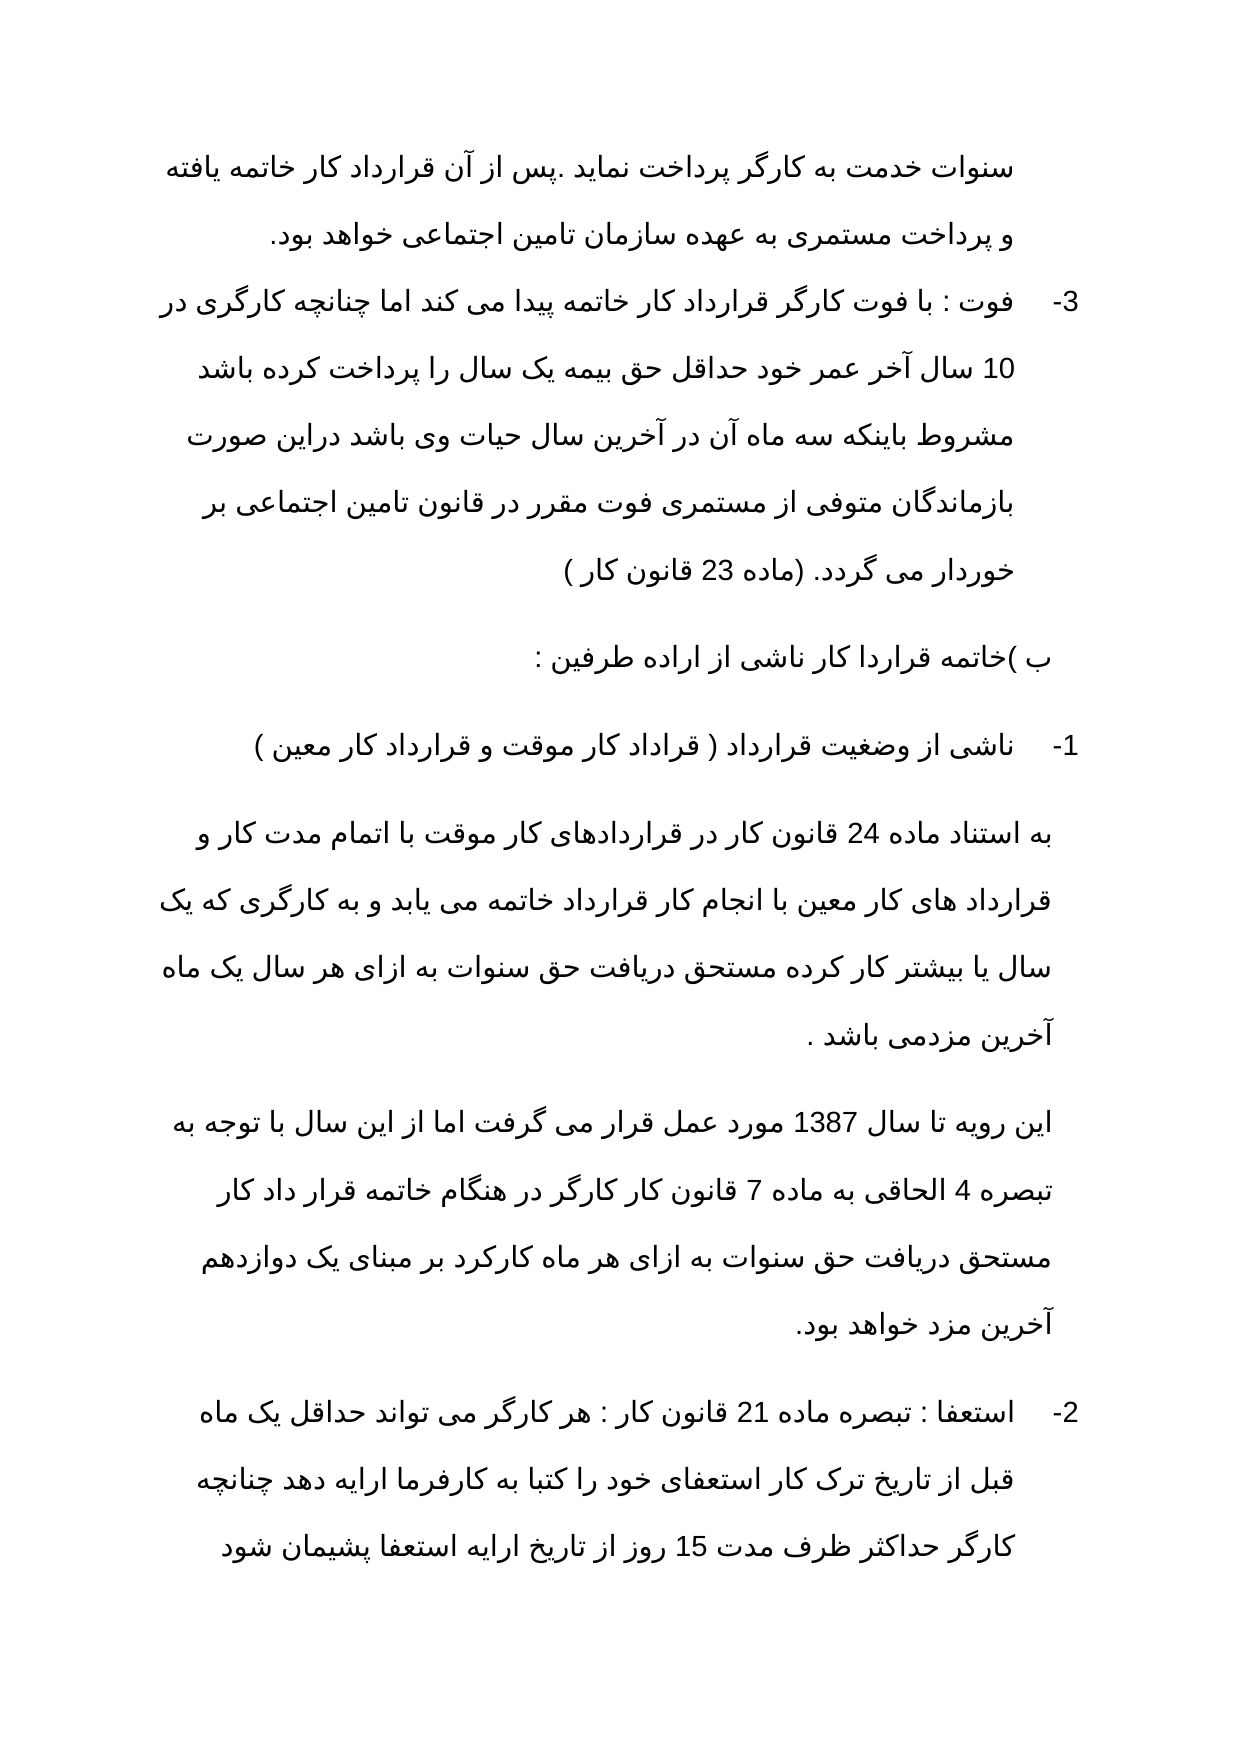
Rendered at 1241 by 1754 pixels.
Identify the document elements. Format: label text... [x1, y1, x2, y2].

text ب )خاتمه قراردا کار ناشی از اراده طرفین : [150, 640, 1053, 674]
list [150, 1394, 1053, 1562]
text به استناد ماده 24 قانون کار در قراردادهای کار موقت با اتمام مدت کار و قرارداد های کار معین با انجام کار قرارداد خاتمه می یابد و به کارگری که یک سال یا بیشتر کار کرده مستحق دریافت حق سنوات به ازای هر سال یک ماه آخرین مزدمی باشد . [150, 816, 1053, 1051]
list فوت : با فوت کارگر قرارداد کار خاتمه پیدا می کند اما چنانچه کارگری در 10 سال آخر عمر خود حداقل حق بیمه یک سال را پرداخت کرده باشد مشروط باینکه سه ماه آن در آخرین سال حیات وی باشد دراین صورت بازماندگان متوفی از مستمری فوت مقرر در قانون تامین اجتماعی بر خوردار می گردد. (ماده 23 قانون کار ) [150, 284, 1053, 586]
list ناشی از وضغیت قرارداد ( قراداد کار موقت و قرارداد کار معین ) [150, 728, 1053, 762]
text این رویه تا سال 1387 مورد عمل قرار می گرفت اما از این سال با توجه به تبصره 4 الحاقی به ماده 7 قانون کار کارگر در هنگام خاتمه قرار داد کار مستحق دریافت حق سنوات به ازای هر ماه کارکرد بر مبنای یک دوازدهم آخرین مزد خواهد بود. [150, 1105, 1053, 1340]
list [150, 150, 1053, 251]
